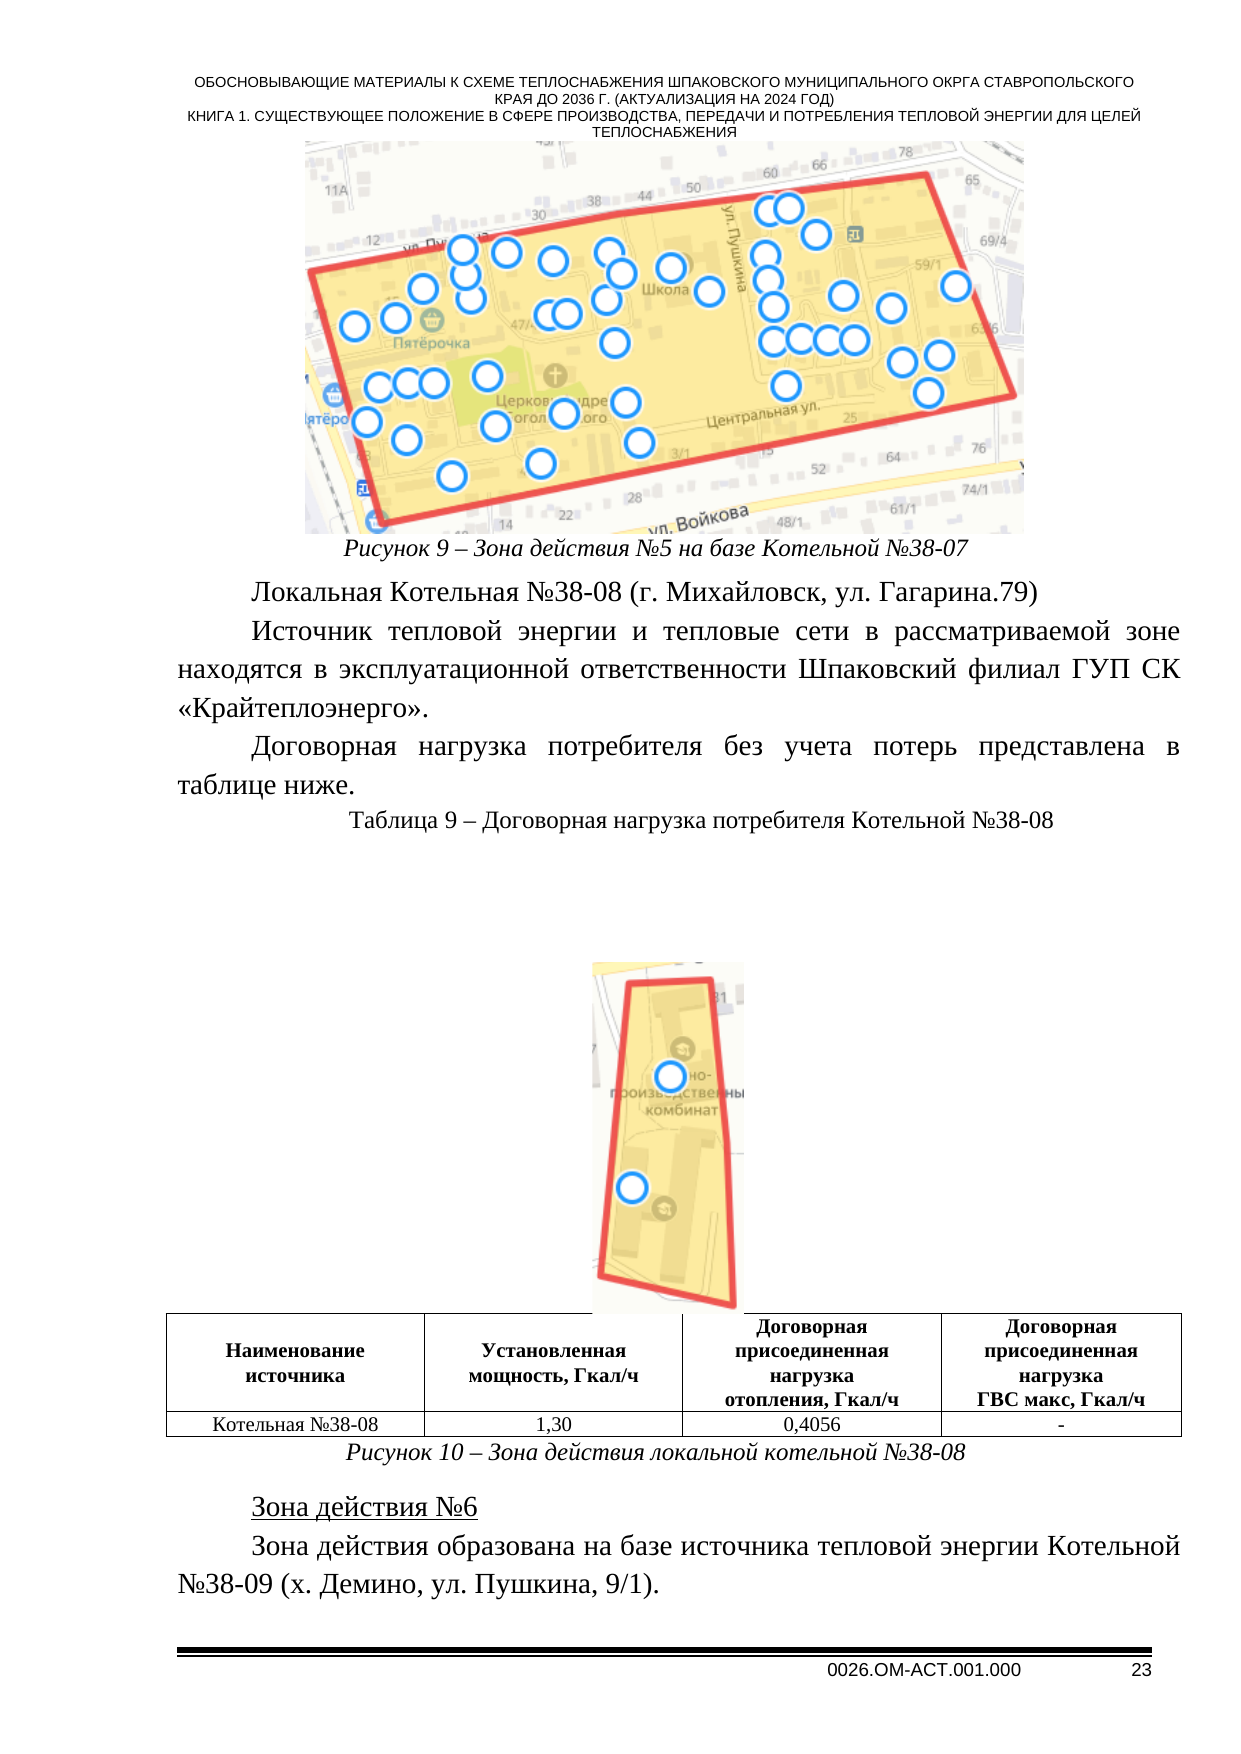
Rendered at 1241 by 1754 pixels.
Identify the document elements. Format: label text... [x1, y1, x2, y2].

table_header Договорная присоединенная нагрузка отопления, Гкал/ч [683, 1314, 941, 1411]
table_header Договорная присоединенная нагрузка ГВС макс, Гкал/ч [942, 1314, 1181, 1411]
table_header Установленная мощность, Гкал/ч [425, 1314, 682, 1411]
picture [305, 141, 1024, 534]
text Договорная нагрузка потребителя без учета потерь представлена в таблице ниже. [177, 728, 1181, 801]
table_cell - [942, 1412, 1181, 1436]
text Таблица 9 – Договорная нагрузка потребителя Котельной №38-08 [177, 806, 1152, 834]
text Источник тепловой энергии и тепловые сети в рассматриваемой зоне находятся в эксплуатационной ответственности Шпаковский филиал ГУП СК «Крайтеплоэнерго». [177, 613, 1181, 723]
picture [592, 962, 744, 1314]
table_cell 1,30 [425, 1412, 682, 1436]
text Зона действия №6 [177, 1489, 1181, 1523]
table_cell 0,4056 [683, 1412, 941, 1436]
text Рисунок 10 – Зона действия локальной котельной №38-08 [177, 1437, 1134, 1466]
text Зона действия образована на базе источника тепловой энергии Котельной №38-09 (х. Демино, ул. Пушкина, 9/1). [177, 1528, 1181, 1600]
text Локальная Котельная №38-08 (г. Михайловск, ул. Гагарина.79) [177, 574, 1181, 608]
table_header Наименование источника [167, 1314, 424, 1411]
table_cell Котельная №38-08 [167, 1412, 424, 1436]
